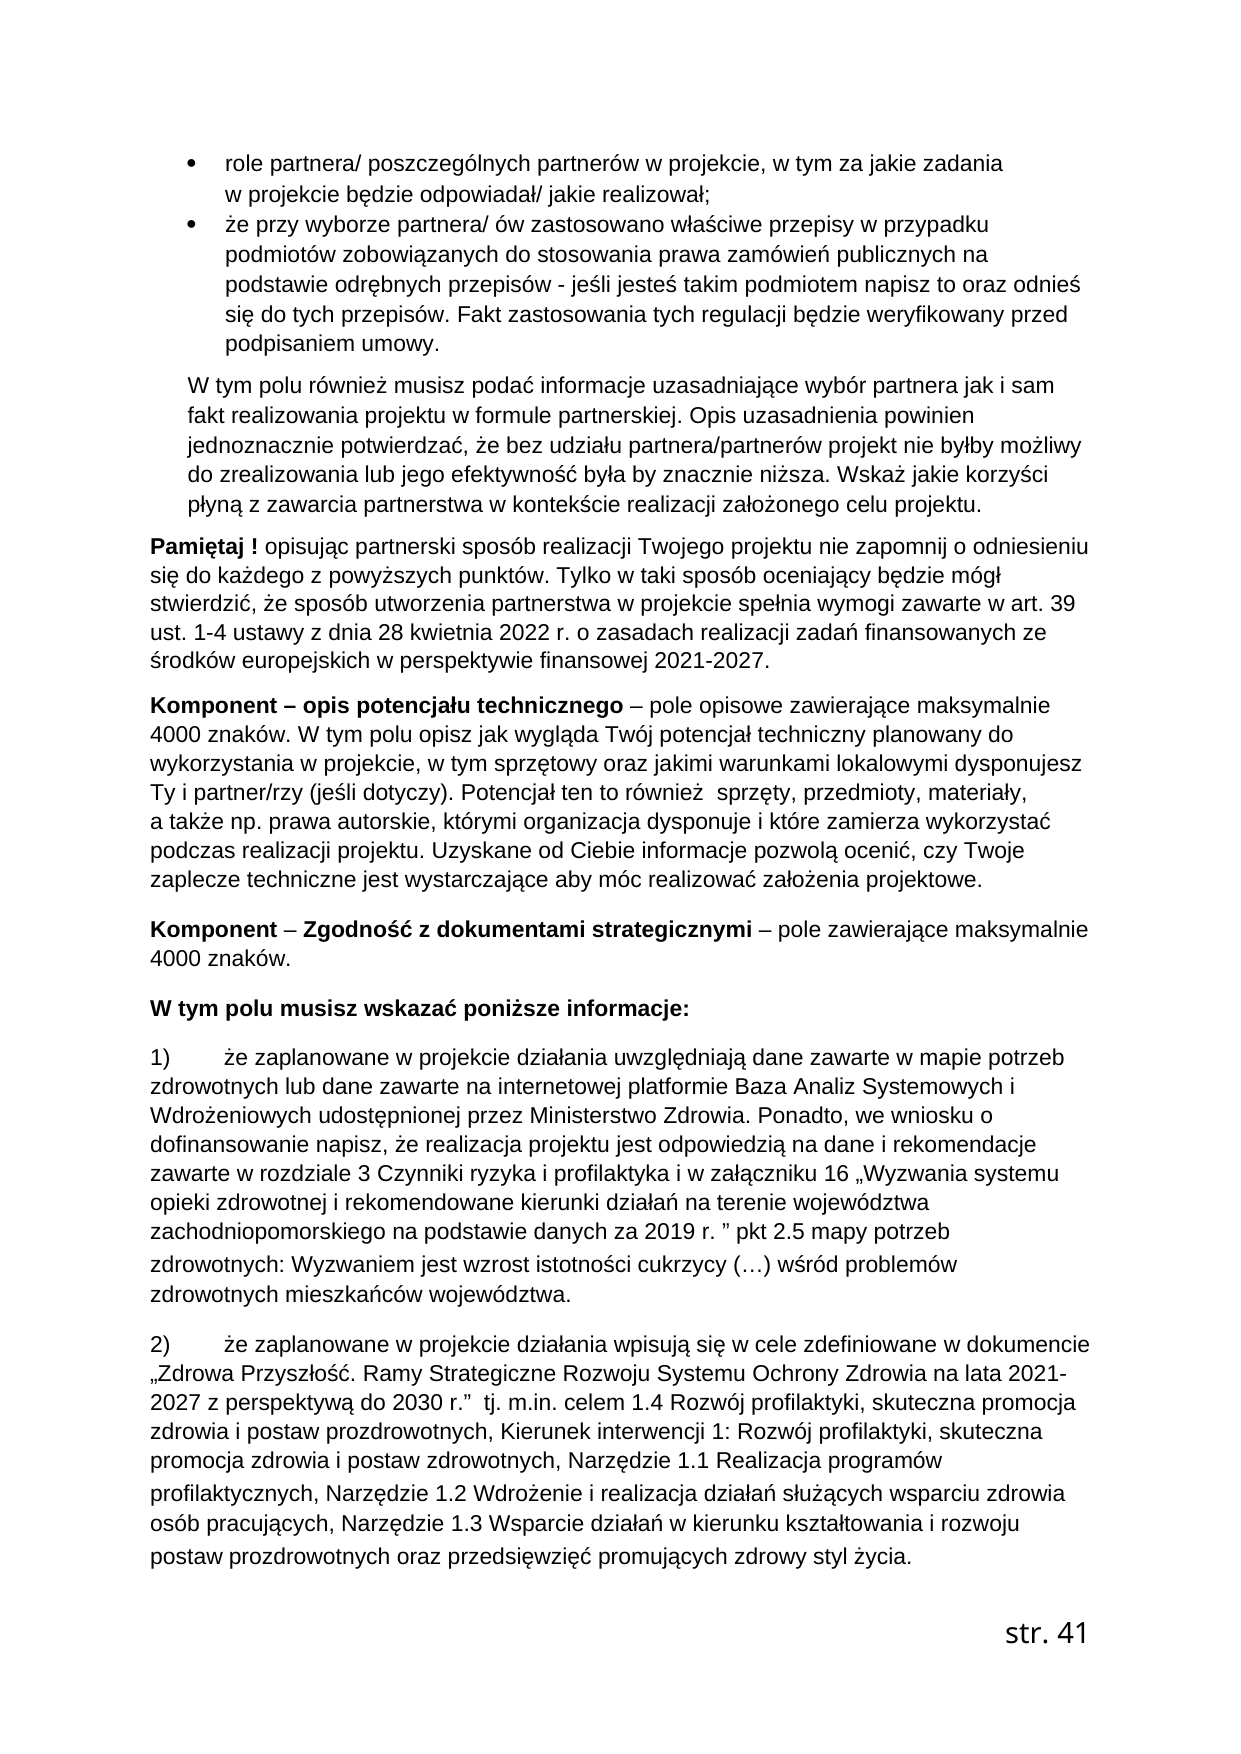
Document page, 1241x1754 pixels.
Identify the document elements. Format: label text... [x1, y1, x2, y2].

text 2) że zaplanowane w projekcie działania wpisują się w cele zdefiniowane w dokumencie „Zdrowa Przyszłość. Ramy Strategiczne Rozwoju Systemu Ochrony Zdrowia na lata 2021-2027 z perspektywą do 2030 r.” tj. m.in. celem 1.4 Rozwój profilaktyki, skuteczna promocja zdrowia i postaw prozdrowotnych, Kierunek interwencji 1: Rozwój profilaktyki, skuteczna promocja zdrowia i postaw zdrowotnych, Narzędzie 1.1 Realizacja programów profilaktycznych, Narzędzie 1.2 Wdrożenie i realizacja działań służących wsparciu zdrowia osób pracujących, Narzędzie 1.3 Wsparcie działań w kierunku kształtowania i rozwoju postaw prozdrowotnych oraz przedsięwzięć promujących zdrowy styl życia. [150, 1331, 1090, 1571]
text W tym polu musisz wskazać poniższe informacje: [150, 994, 1090, 1021]
list że zaplanowane w projekcie działania uwzględniają dane zawarte w mapie potrzeb zdrowotnych lub dane zawarte na internetowej platformie Baza Analiz Systemowych i Wdrożeniowych udostępnionej przez Ministerstwo Zdrowia. Ponadto, we wniosku o dofinansowanie napisz, że realizacja projektu jest odpowiedzią na dane i rekomendacje zawarte w rozdziale 3 Czynniki ryzyka i profilaktyka i w załączniku 16 „Wyzwania systemu opieki zdrowotnej i rekomendowane kierunki działań na terenie województwa zachodniopomorskiego na podstawie danych za 2019 r. ” pkt 2.5 mapy potrzeb zdrowotnych: Wyzwaniem jest wzrost istotności cukrzycy (…) wśród problemów zdrowotnych mieszkańców województwa. [150, 1044, 1090, 1308]
list że przy wyborze partnera/ ów zastosowano właściwe przepisy w przypadku podmiotów zobowiązanych do stosowania prawa zamówień publicznych na podstawie odrębnych przepisów - jeśli jesteś takim podmiotem napisz to oraz odnieś się do tych przepisów. Fakt zastosowania tych regulacji będzie weryfikowany przed podpisaniem umowy. [187, 211, 1090, 357]
text W tym polu również musisz podać informacje uzasadniające wybór partnera jak i sam fakt realizowania projektu w formule partnerskiej. Opis uzasadnienia powinien jednoznacznie potwierdzać, że bez udziału partnera/partnerów projekt nie byłby możliwy do zrealizowania lub jego efektywność była by znacznie niższa. Wskaż jakie korzyści płyną z zawarcia partnerstwa w kontekście realizacji założonego celu projektu. [187, 372, 1090, 517]
text Komponent – opis potencjału technicznego – pole opisowe zawierające maksymalnie 4000 znaków. W tym polu opisz jak wygląda Twój potencjał techniczny planowany do wykorzystania w projekcie, w tym sprzętowy oraz jakimi warunkami lokalowymi dysponujesz Ty i partner/rzy (jeśli dotyczy). Potencjał ten to również sprzęty, przedmioty, materiały, a także np. prawa autorskie, którymi organizacja dysponuje i które zamierza wykorzystać podczas realizacji projektu. Uzyskane od Ciebie informacje pozwolą ocenić, czy Twoje zaplecze techniczne jest wystarczające aby móc realizować założenia projektowe. [150, 692, 1090, 892]
text Pamiętaj ! opisując partnerski sposób realizacji Twojego projektu nie zapomnij o odniesieniu się do każdego z powyższych punktów. Tylko w taki sposób oceniający będzie mógł stwierdzić, że sposób utworzenia partnerstwa w projekcie spełnia wymogi zawarte w art. 39 ust. 1-4 ustawy z dnia 28 kwietnia 2022 r. o zasadach realizacji zadań finansowanych ze środków europejskich w perspektywie finansowej 2021-2027. [150, 533, 1090, 673]
list role partnera/ poszczególnych partnerów w projekcie, w tym za jakie zadania w projekcie będzie odpowiadał/ jakie realizował; [187, 150, 1090, 208]
text Komponent – Zgodność z dokumentami strategicznymi – pole zawierające maksymalnie 4000 znaków. [150, 916, 1090, 971]
